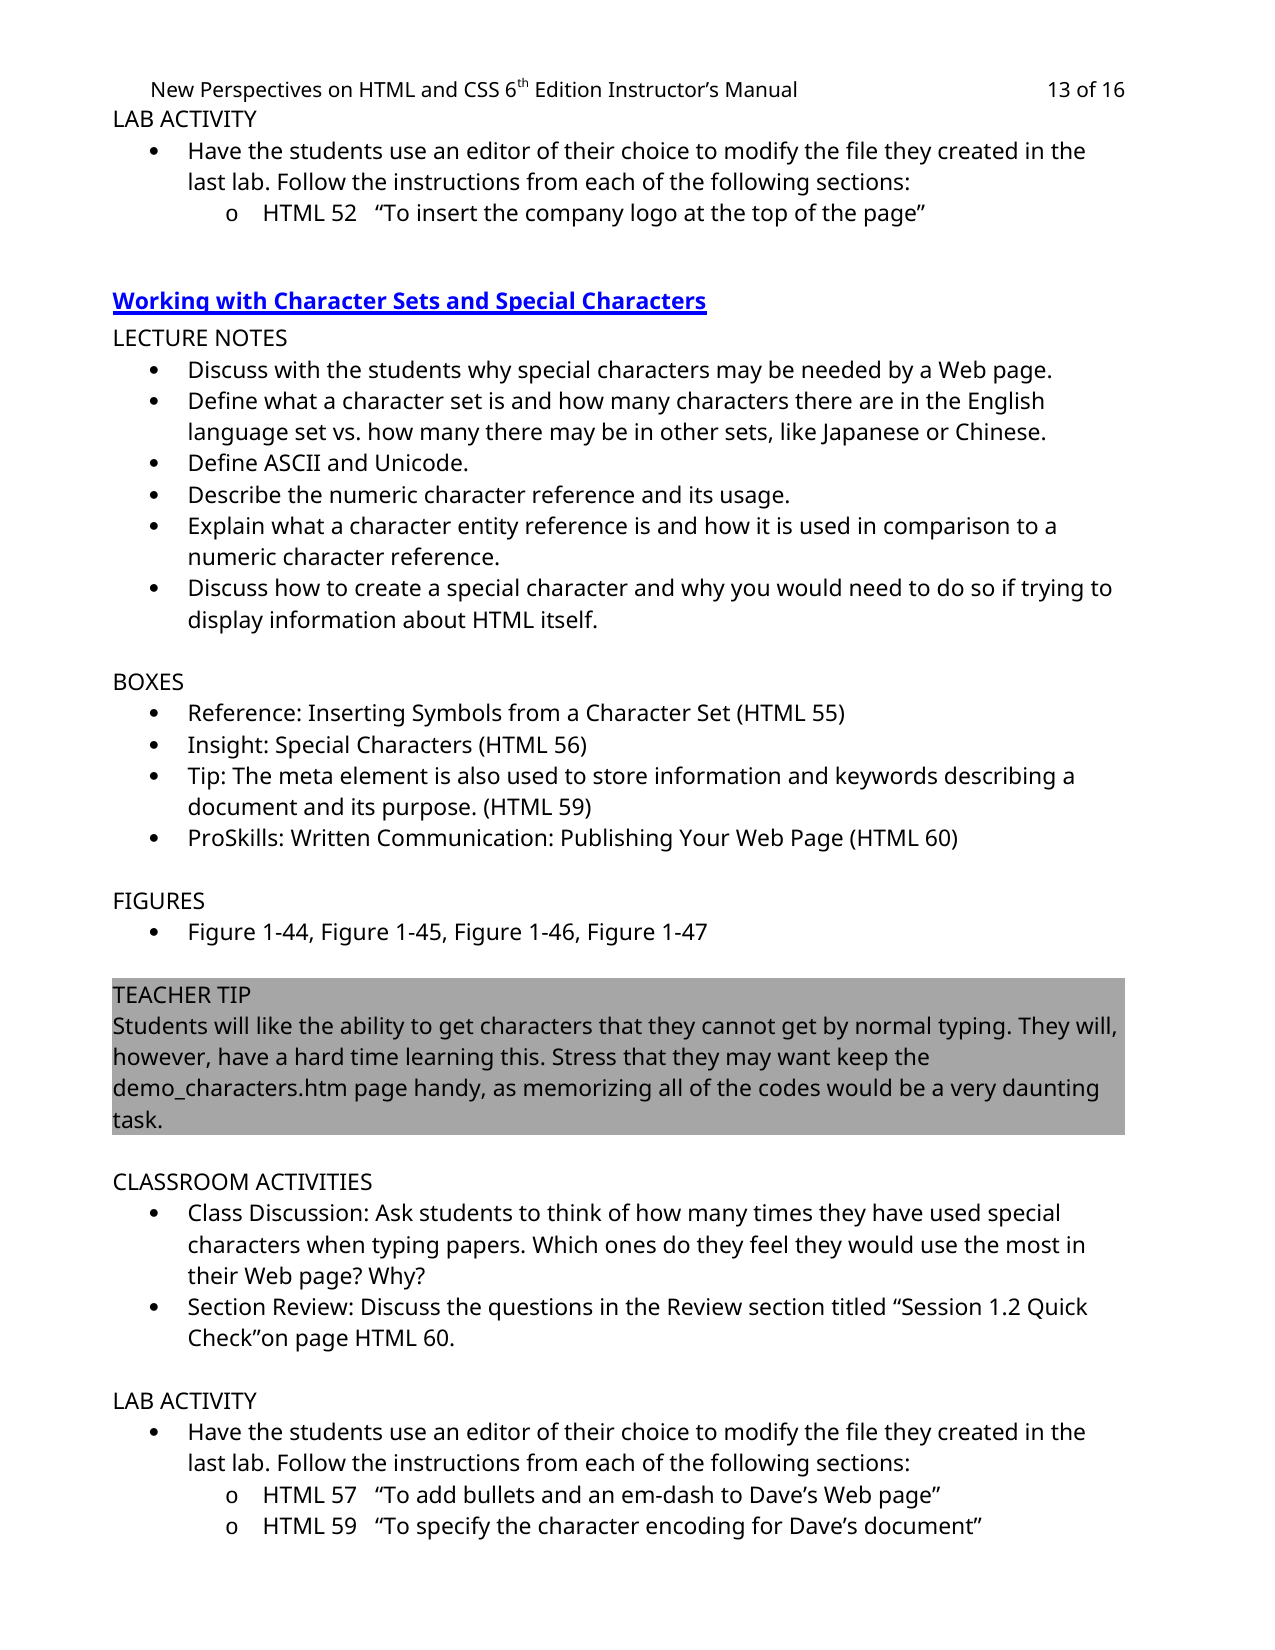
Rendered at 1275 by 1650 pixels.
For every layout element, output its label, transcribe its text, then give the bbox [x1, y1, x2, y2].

list Describe the numeric character reference and its usage. [150, 478, 1125, 510]
list Define what a character set is and how many characters there are in the English language set vs. how many there may be in other sets, like Japanese or Chinese. [150, 385, 1125, 447]
list Have the students use an editor of their choice to modify the file they created in the last lab. Follow the instructions from each of the following sections: [150, 135, 1125, 197]
list Reference: Inserting Symbols from a Character Set (HTML 55) [150, 697, 1125, 728]
list ProSkills: Written Communication: Publishing Your Web Page (HTML 60) [150, 822, 1125, 853]
list Define ASCII and Unicode. [150, 447, 1125, 478]
text Students will like the ability to get characters that they cannot get by normal typing. They will, however, have a hard time learning this. Stress that they may want keep the demo_characters.htm page handy, as memorizing all of the codes would be a very daunting task. [112, 1010, 1125, 1135]
subtitle Working with Character Sets and Special Characters [112, 285, 1125, 316]
list Section Review: Discuss the questions in the Review section titled “Session 1.2 Quick Check”on page HTML 60. [150, 1291, 1125, 1353]
list HTML 57 “To add bullets and an em-dash to Dave’s Web page” [225, 1478, 1125, 1510]
text LECTURE NOTES [112, 322, 1125, 353]
text LAB ACTIVITY [112, 1385, 1125, 1416]
text LAB ACTIVITY [112, 103, 1125, 135]
list Class Discussion: Ask students to think of how many times they have used special characters when typing papers. Which ones do they feel they would use the most in their Web page? Why? [150, 1197, 1125, 1291]
list Have the students use an editor of their choice to modify the file they created in the last lab. Follow the instructions from each of the following sections: [150, 1416, 1125, 1478]
list Explain what a character entity reference is and how it is used in comparison to a numeric character reference. [150, 510, 1125, 572]
list HTML 52 “To insert the company logo at the top of the page” [225, 197, 1125, 228]
text TEACHER TIP [112, 978, 1125, 1010]
list Tip: The meta element is also used to store information and keywords describing a document and its purpose. (HTML 59) [150, 760, 1125, 822]
list Discuss how to create a special character and why you would need to do so if trying to display information about HTML itself. [150, 572, 1125, 635]
list Insight: Special Characters (HTML 56) [150, 728, 1125, 760]
text CLASSROOM ACTIVITIES [112, 1166, 1125, 1197]
text BOXES [112, 666, 1125, 697]
text FIGURES [112, 885, 1125, 916]
list Discuss with the students why special characters may be needed by a Web page. [150, 353, 1125, 385]
list HTML 59 “To specify the character encoding for Dave’s document” [225, 1510, 1125, 1541]
list Figure 1-44, Figure 1-45, Figure 1-46, Figure 1-47 [150, 916, 1125, 947]
